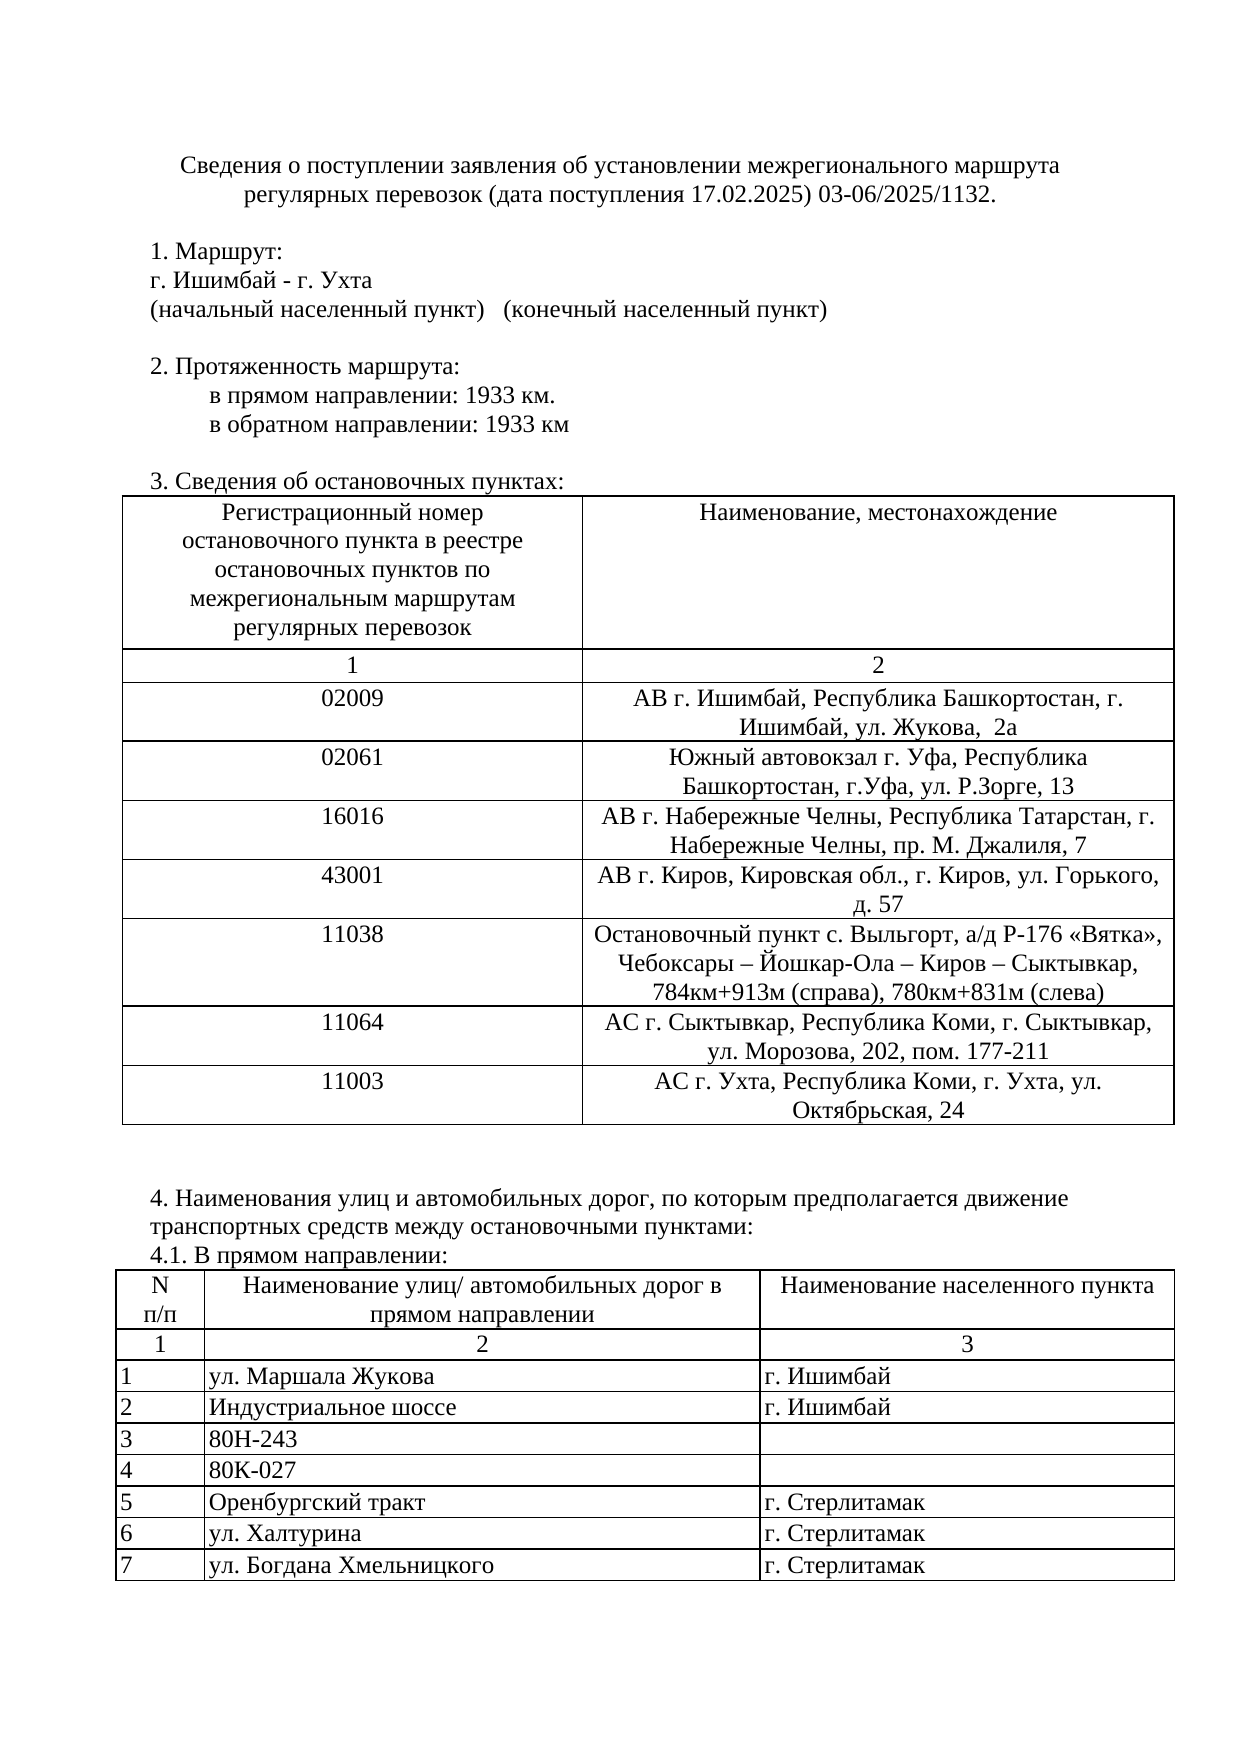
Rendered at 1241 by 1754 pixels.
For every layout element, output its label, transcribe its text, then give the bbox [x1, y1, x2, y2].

table_cell АВ г. Набережные Челны, Республика Татарстан, г. Набережные Челны, пр. М. Джалиля, 7 [583, 801, 1173, 858]
table_cell Индустриальное шоссе [205, 1392, 759, 1422]
text 1. Маршрут: [150, 236, 1090, 265]
table_cell АВ г. Киров, Кировская обл., г. Киров, ул. Горького, д. 57 [583, 860, 1173, 918]
table_header Наименование, местонахождение [583, 497, 1173, 648]
table_cell 4 [117, 1455, 204, 1485]
table_cell 1 [117, 1361, 204, 1391]
text 3. Сведения об остановочных пунктах: [150, 466, 1090, 495]
table_cell 80Н-243 [205, 1424, 759, 1454]
table_cell 02009 [123, 683, 582, 740]
text в прямом направлении: 1933 км. [150, 380, 1090, 409]
table_cell 80К-027 [205, 1455, 759, 1485]
text 2. Протяженность маршрута: [150, 351, 1090, 380]
table_cell 43001 [123, 860, 582, 918]
text 4. Наименования улиц и автомобильных дорог, по которым предполагается движение транспортных средств между остановочными пунктами: [150, 1183, 1090, 1240]
table_cell ул. Халтурина [205, 1518, 759, 1548]
table_cell 2 [583, 650, 1173, 681]
table_cell Оренбургский тракт [205, 1487, 759, 1517]
table_header Регистрационный номер остановочного пункта в реестре остановочных пунктов по межрегиональным маршрутам регулярных перевозок [123, 497, 582, 648]
table_cell [761, 1455, 1174, 1485]
table_cell ул. Маршала Жукова [205, 1361, 759, 1391]
table_cell 16016 [123, 801, 582, 858]
table_cell АВ г. Ишимбай, Республика Башкортостан, г. Ишимбай, ул. Жукова, 2а [583, 683, 1173, 740]
table_cell ул. Богдана Хмельницкого [205, 1550, 759, 1579]
table_cell 1 [123, 650, 582, 681]
table_cell 6 [117, 1518, 204, 1548]
table_cell 7 [117, 1550, 204, 1579]
table_cell 2 [117, 1392, 204, 1422]
text г. Ишимбай - г. Ухта [150, 265, 1090, 294]
table_header N п/п [117, 1271, 204, 1328]
table_header Наименование населенного пункта [761, 1271, 1174, 1328]
table_cell АС г. Ухта, Республика Коми, г. Ухта, ул. Октябрьская, 24 [583, 1066, 1173, 1123]
table_cell Остановочный пункт с. Выльгорт, а/д Р-176 «Вятка», Чебоксары – Йошкар-Ола – Киров – Сыктывкар, 784км+913м (справа), 780км+831м (слева) [583, 919, 1173, 1005]
table_cell 11064 [123, 1007, 582, 1064]
text (начальный населенный пункт) (конечный населенный пункт) [150, 294, 1090, 322]
table_header Наименование улиц/ автомобильных дорог в прямом направлении [205, 1271, 759, 1328]
text 4.1. В прямом направлении: [150, 1240, 1090, 1269]
table_cell г. Стерлитамак [761, 1487, 1174, 1517]
table_cell г. Ишимбай [761, 1392, 1174, 1422]
table_cell г. Стерлитамак [761, 1518, 1174, 1548]
table_cell [761, 1424, 1174, 1454]
table_cell 5 [117, 1487, 204, 1517]
table_cell АС г. Сыктывкар, Республика Коми, г. Сыктывкар, ул. Морозова, 202, пом. 177-211 [583, 1007, 1173, 1064]
table_cell 3 [117, 1424, 204, 1454]
text Сведения о поступлении заявления об установлении межрегионального маршрута регулярных перевозок (дата поступления 17.02.2025) 03-06/2025/1132. [150, 150, 1090, 207]
table_cell Южный автовокзал г. Уфа, Республика Башкортостан, г.Уфа, ул. Р.Зорге, 13 [583, 742, 1173, 799]
table_cell 11003 [123, 1066, 582, 1123]
table_cell 3 [761, 1330, 1174, 1359]
table_cell 1 [117, 1330, 204, 1359]
table_cell 11038 [123, 919, 582, 1005]
table_cell г. Стерлитамак [761, 1550, 1174, 1579]
text в обратном направлении: 1933 км [150, 409, 1090, 437]
table_cell 02061 [123, 742, 582, 799]
table_cell г. Ишимбай [761, 1361, 1174, 1391]
table_cell 2 [205, 1330, 759, 1359]
